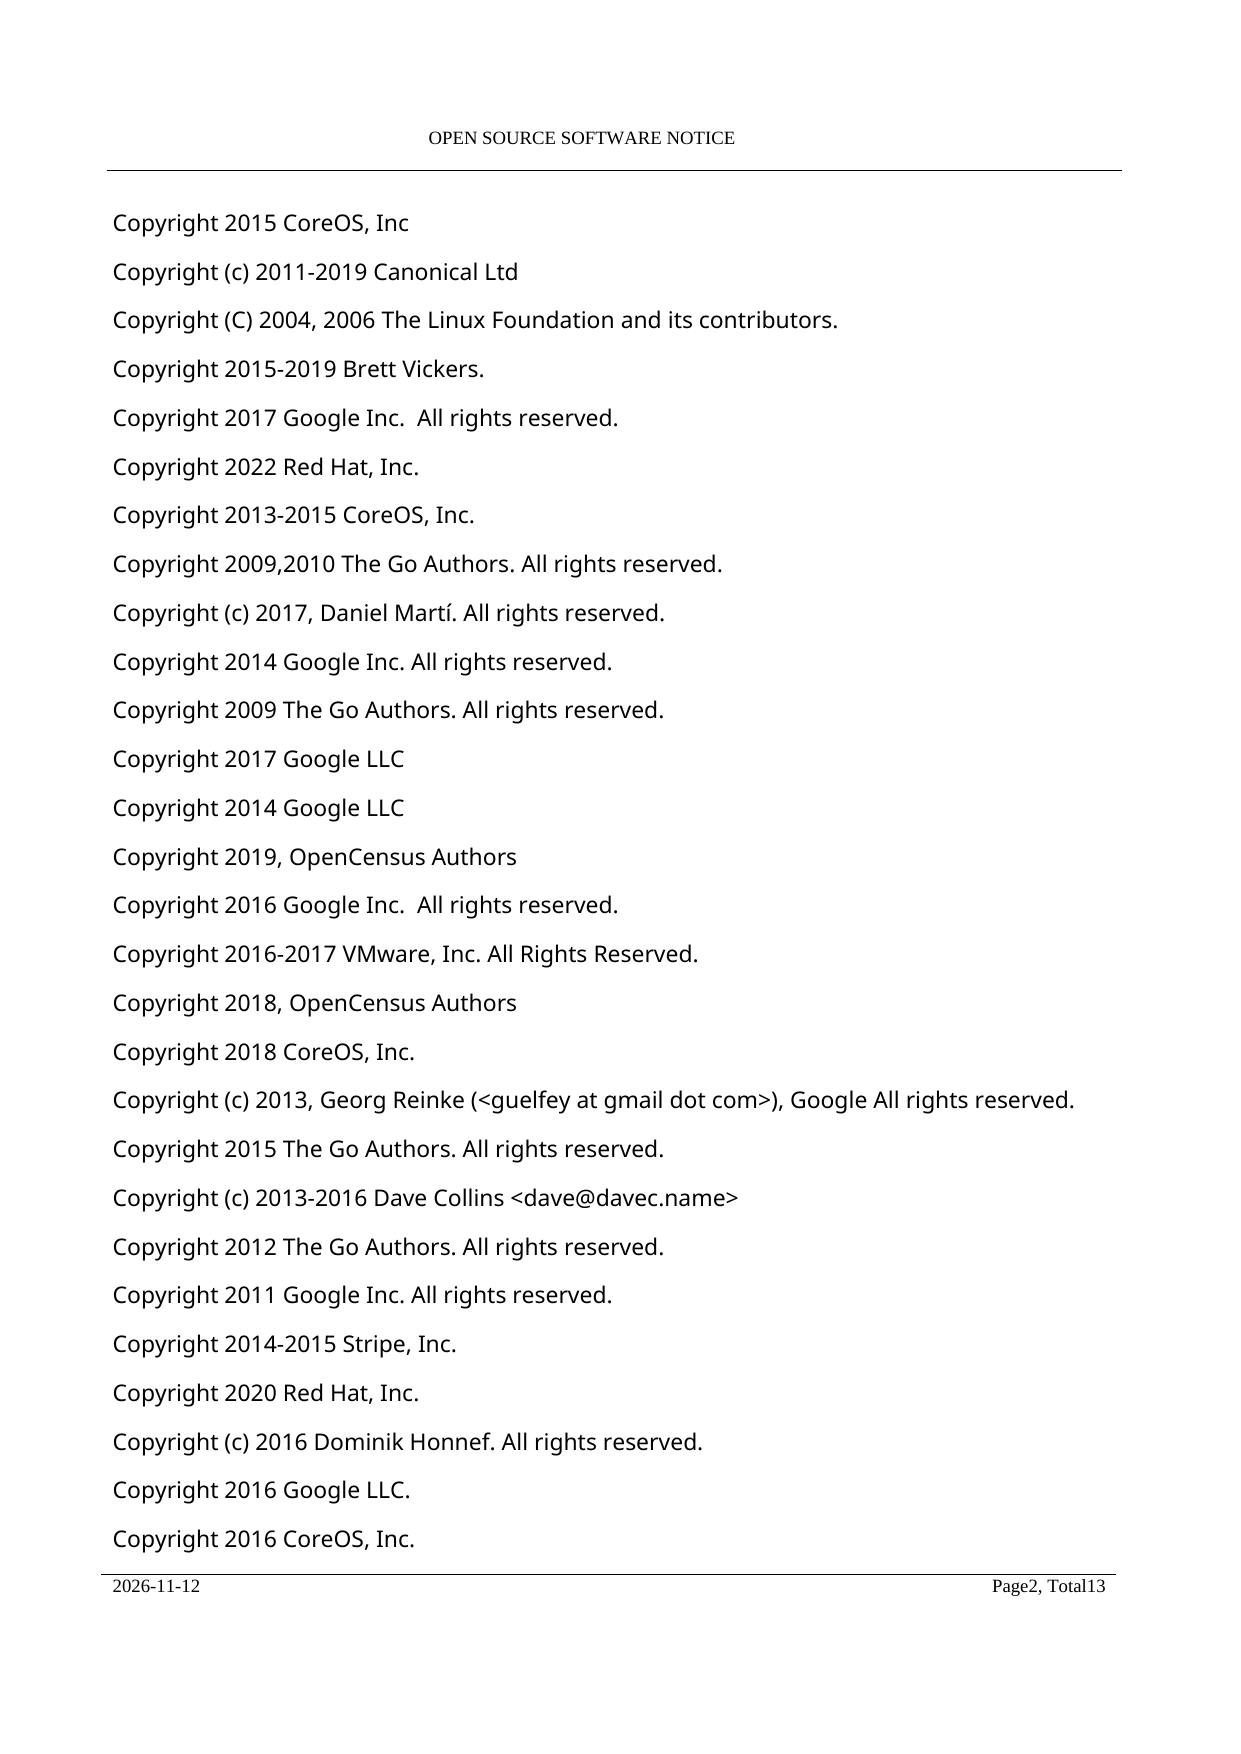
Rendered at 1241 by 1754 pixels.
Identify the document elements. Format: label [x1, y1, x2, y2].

text [112, 206, 1128, 1555]
